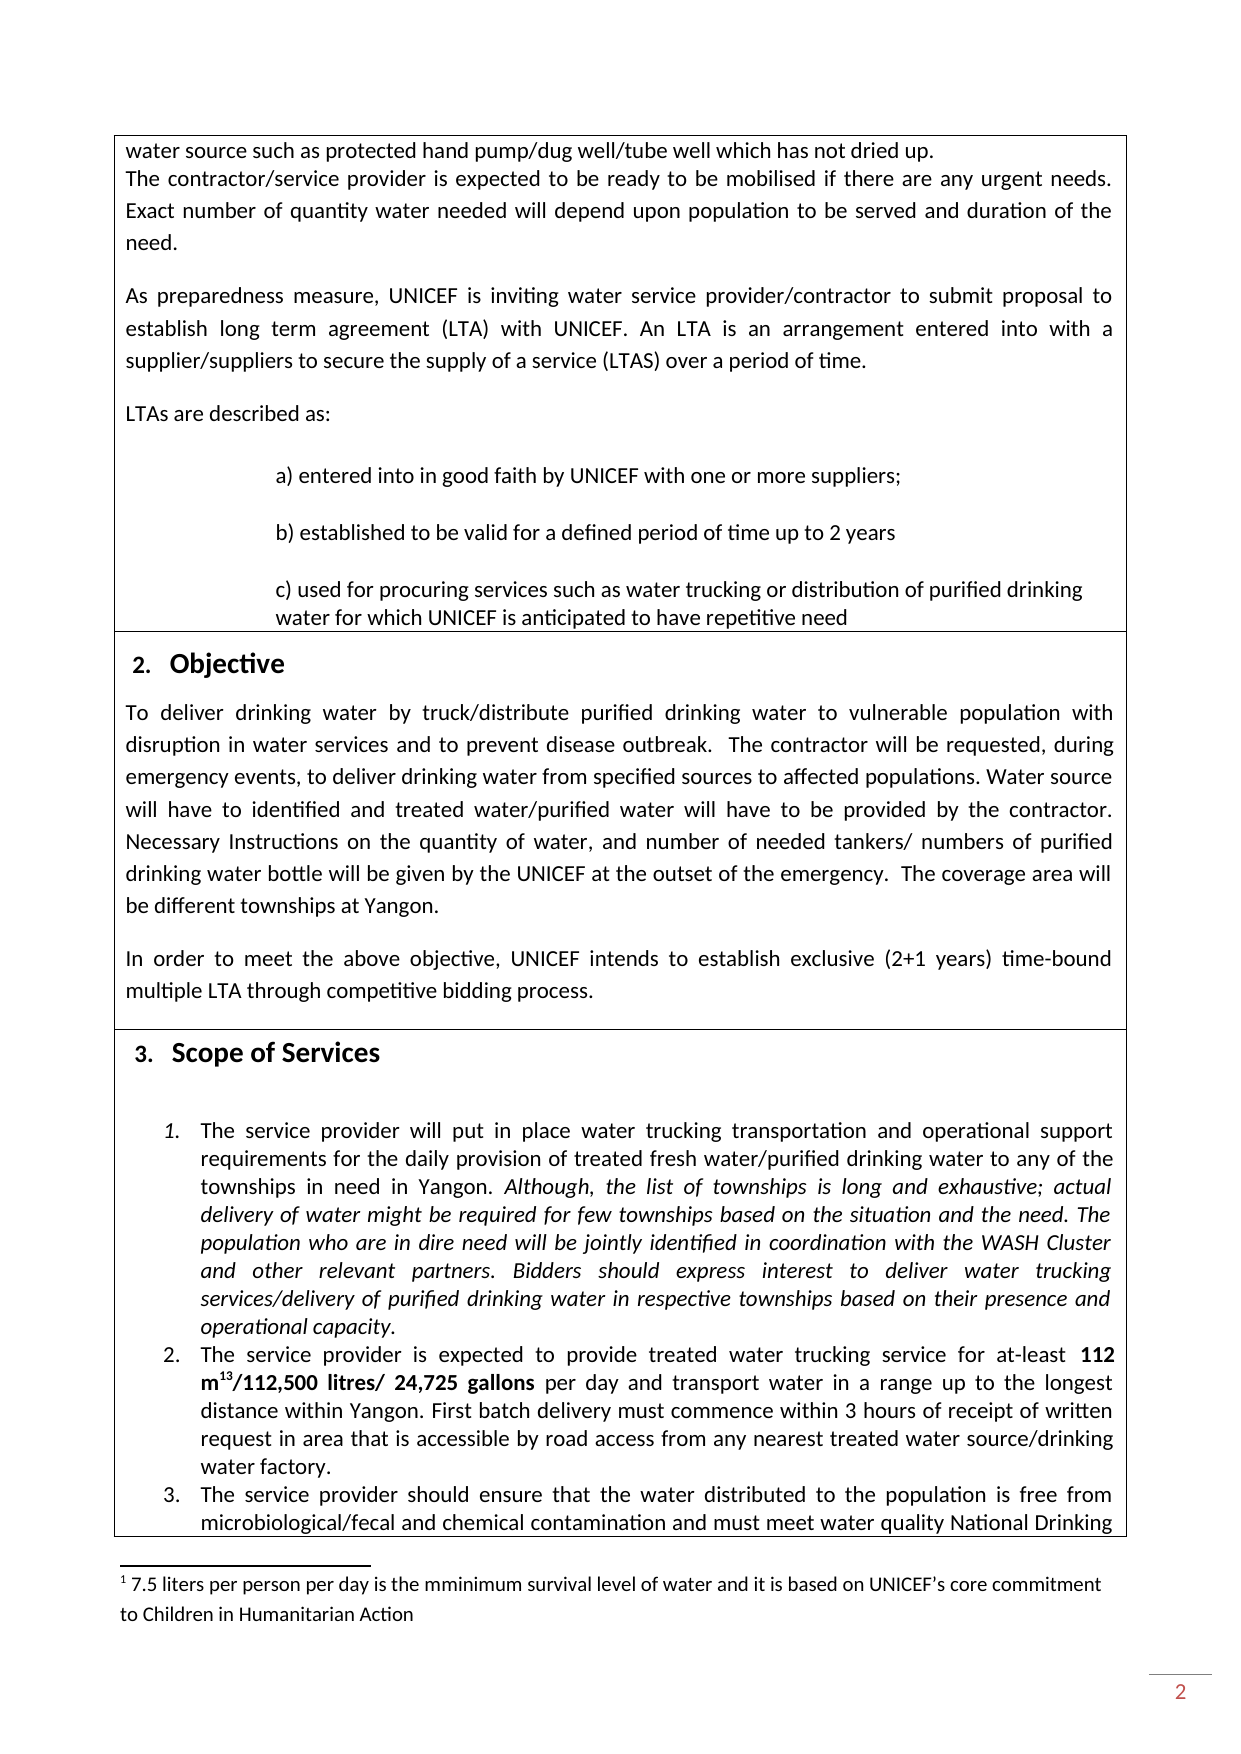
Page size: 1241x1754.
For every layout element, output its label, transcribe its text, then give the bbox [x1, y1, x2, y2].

table_cell Objective To deliver drinking water by truck/distribute purified drinking water to vulnerable population with disruption in water services and to prevent disease outbreak. The contractor will be requested, during emergency events, to deliver drinking water from specified sources to affected populations. Water source will have to identified and treated water/purified water will have to be provided by the contractor. Necessary Instructions on the quantity of water, and number of needed tankers/ numbers of purified drinking water bottle will be given by the UNICEF at the outset of the emergency. The coverage area will be different townships at Yangon. In order to meet the above objective, UNICEF intends to establish exclusive (2+1 years) time-bound multiple LTA through competitive bidding process. [115, 632, 1126, 1029]
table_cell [115, 1030, 1126, 1536]
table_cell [115, 136, 1126, 631]
